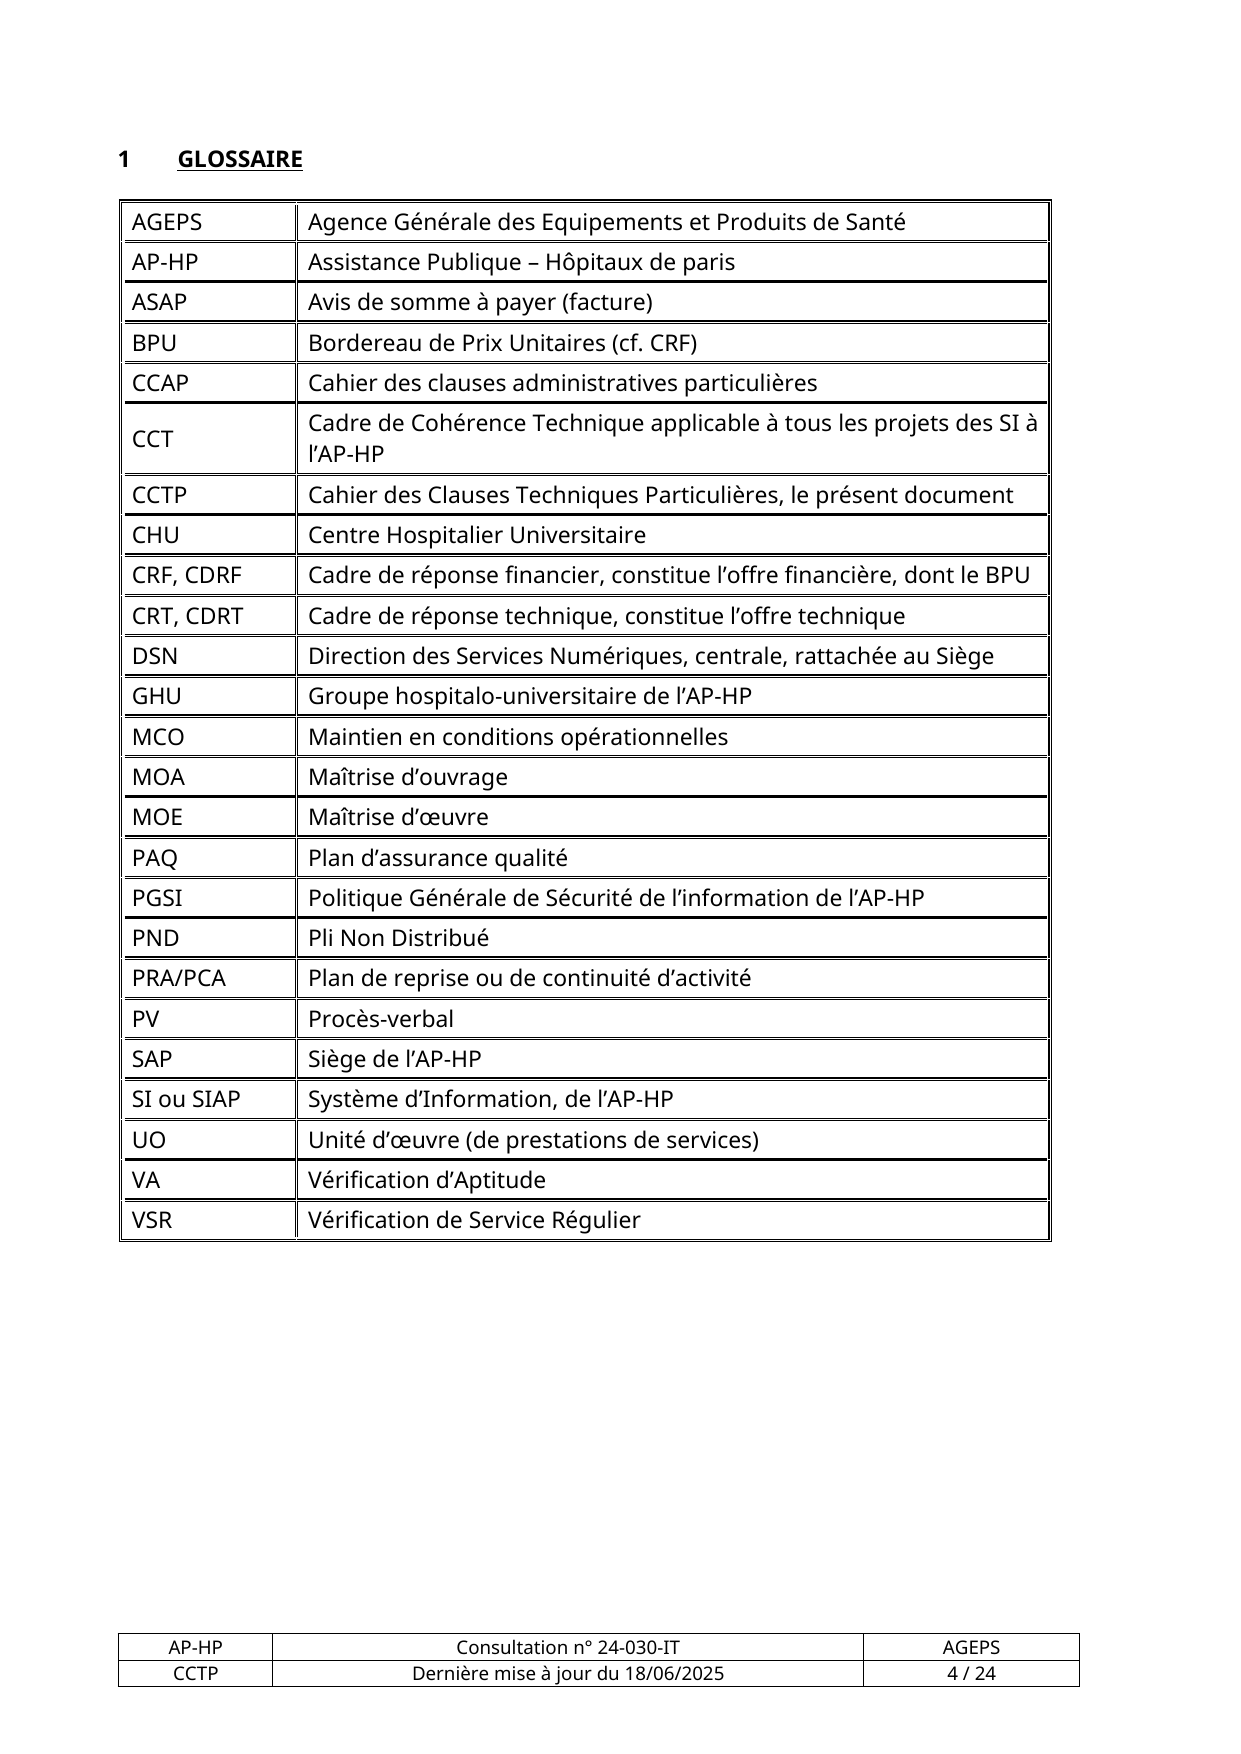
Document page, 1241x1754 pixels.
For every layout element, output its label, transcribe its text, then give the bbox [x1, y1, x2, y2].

table_cell DSN [120, 634, 297, 674]
table_cell Avis de somme à payer (facture) [298, 280, 1048, 320]
table_cell PGSI [120, 876, 297, 916]
table_cell BPU [122, 320, 295, 361]
table_cell Procès-verbal [297, 997, 1050, 1037]
table_cell Maîtrise d’œuvre [298, 795, 1048, 835]
table_cell CHU [120, 513, 295, 553]
table_cell PV [120, 997, 297, 1037]
table_cell Plan d’assurance qualité [298, 835, 1049, 876]
table_header Agence Générale des Equipements et Produits de Santé [297, 203, 1048, 240]
table_cell MOA [120, 755, 297, 795]
table_cell MCO [122, 714, 295, 755]
table_cell UO [122, 1118, 295, 1158]
table_cell Cadre de réponse financier, constitue l’offre financière, dont le BPU [298, 553, 1049, 593]
table_cell VA [120, 1158, 295, 1198]
table_cell Unité d’œuvre (de prestations de services) [298, 1118, 1049, 1158]
table_cell Maîtrise d’ouvrage [297, 755, 1050, 795]
table_header AGEPS [122, 203, 297, 240]
subtitle GLOSSAIRE [117, 143, 1122, 174]
table_cell CRF, CDRF [122, 553, 295, 593]
table_cell Politique Générale de Sécurité de l’information de l’AP-HP [297, 876, 1050, 916]
table_cell SAP [120, 1037, 297, 1077]
table_cell GHU [122, 674, 295, 714]
table_cell Cahier des clauses administratives particulières [297, 361, 1050, 401]
table_cell ASAP [122, 280, 295, 320]
table_cell MOE [122, 795, 295, 835]
table_cell SI ou SIAP [122, 1077, 295, 1117]
table_cell Cahier des Clauses Techniques Particulières, le présent document [298, 473, 1049, 513]
table_cell Vérification d’Aptitude [298, 1158, 1050, 1198]
table_cell CCAP [120, 361, 297, 401]
table_cell Groupe hospitalo-universitaire de l’AP-HP [298, 674, 1049, 714]
table_cell Plan de reprise ou de continuité d’activité [298, 956, 1049, 997]
table_cell Assistance Publique – Hôpitaux de paris [297, 240, 1050, 280]
table_cell Cadre de réponse technique, constitue l’offre technique [298, 594, 1049, 634]
table_cell Pli Non Distribué [298, 916, 1048, 956]
table_cell Siège de l’AP-HP [297, 1037, 1050, 1077]
table_cell Vérification de Service Régulier [297, 1198, 1049, 1238]
table_cell CRT, CDRT [122, 594, 295, 634]
table_cell Centre Hospitalier Universitaire [298, 513, 1050, 553]
table_cell VSR [122, 1198, 297, 1238]
table_cell Bordereau de Prix Unitaires (cf. CRF) [298, 320, 1049, 361]
table_cell PAQ [122, 835, 295, 876]
table_cell CCT [122, 401, 295, 472]
table_cell AP-HP [120, 240, 297, 280]
table_cell PND [122, 916, 295, 956]
table_cell PRA/PCA [122, 956, 295, 997]
table_cell Maintien en conditions opérationnelles [298, 714, 1049, 755]
table_cell Direction des Services Numériques, centrale, rattachée au Siège [297, 634, 1050, 674]
table_cell Système d’Information, de l’AP-HP [298, 1077, 1049, 1117]
table_cell Cadre de Cohérence Technique applicable à tous les projets des SI à l’AP-HP [298, 401, 1048, 472]
table_cell CCTP [122, 473, 295, 513]
